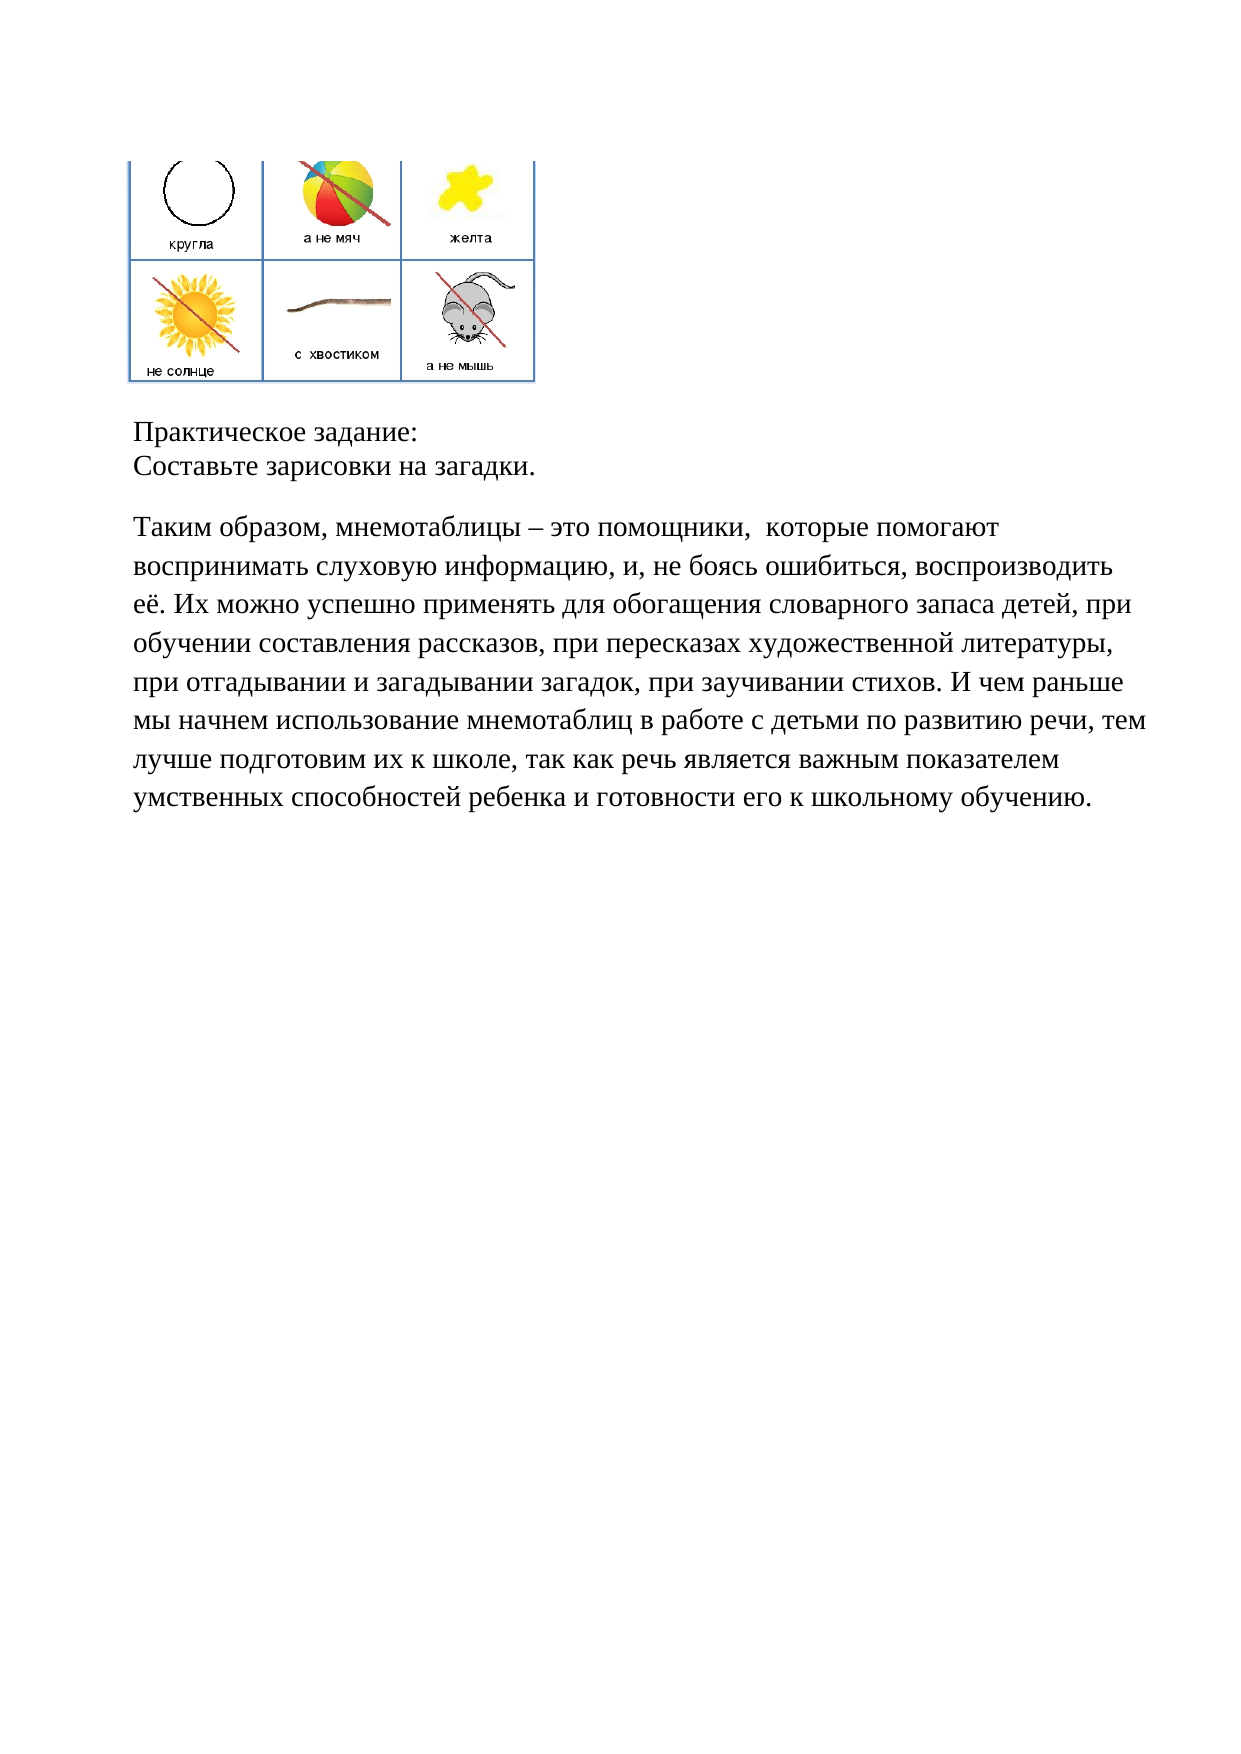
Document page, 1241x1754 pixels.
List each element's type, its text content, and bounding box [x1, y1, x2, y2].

picture [126, 170, 536, 384]
text Составьте зарисовки на загадки. [133, 448, 1152, 482]
text Таким образом, мнемотаблицы – это помощники, которые помогают воспринимать слуховую информацию, и, не боясь ошибиться, воспроизводить её. Их можно успешно применять для обогащения словарного запаса детей, при обучении составления рассказов, при пересказах художественной литературы, при отгадывании и загадывании загадок, при заучивании стихов. И чем раньше мы начнем использование мнемотаблиц в работе с детьми по развитию речи, тем лучше подготовим их к школе, так как речь является важным показателем умственных способностей ребенка и готовности его к школьному обучению. [133, 509, 1152, 813]
text Практическое задание: [133, 414, 1152, 448]
